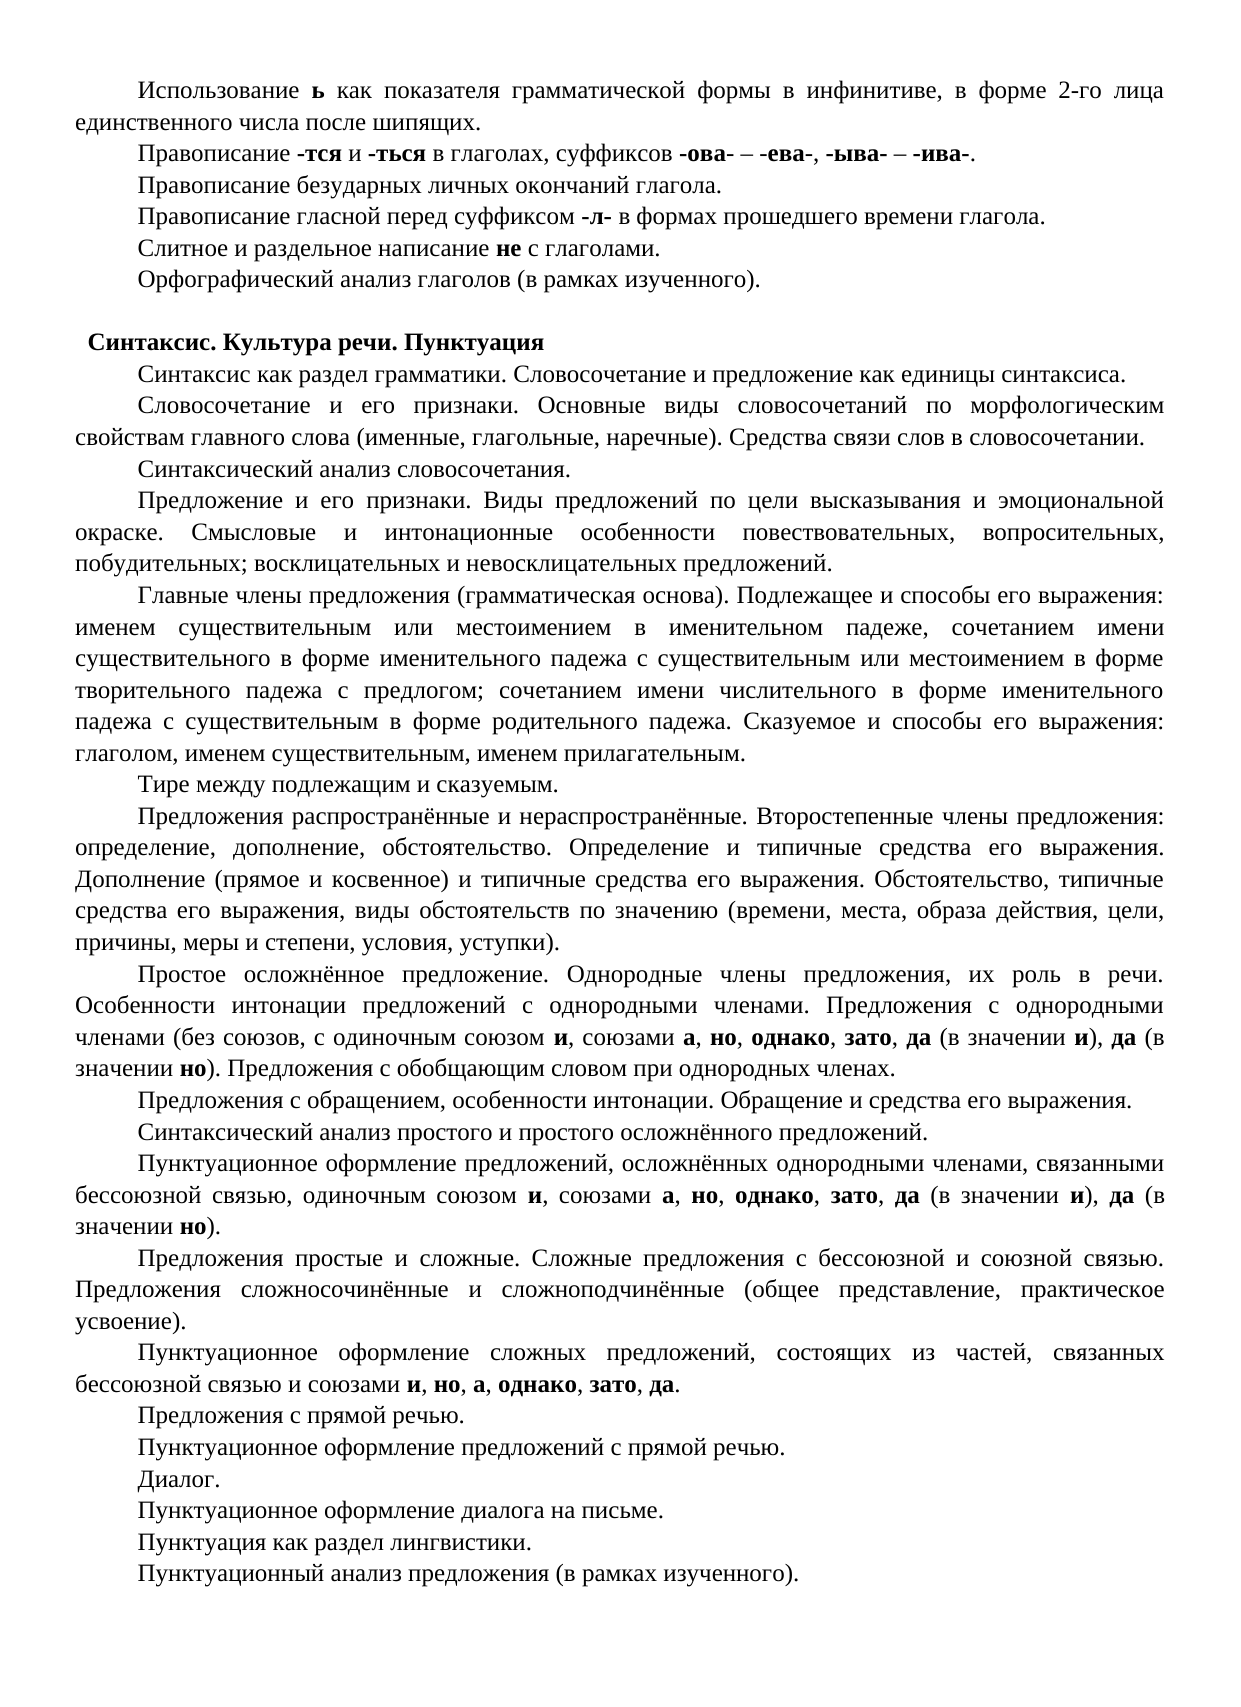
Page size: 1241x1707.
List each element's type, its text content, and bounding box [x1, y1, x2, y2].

text Правописание -тся и -ться в глаголах, суффиксов -ова- – -ева-, -ыва- – -ива-. [75, 138, 1165, 167]
text Простое осложнённое предложение. Однородные члены предложения, их роль в речи. Особенности интонации предложений с однородными членами. Предложения с однородными членами (без союзов, с одиночным союзом и, союзами а, но, однако, зато, да (в значении и), да (в значении но). Предложения с обобщающим словом при однородных членах. [75, 959, 1165, 1082]
text Использование ь как показателя грамматической формы в инфинитиве, в форме 2-го лица единственного числа после шипящих. [75, 75, 1165, 135]
text Правописание гласной перед суффиксом -л- в формах прошедшего времени глагола. [75, 201, 1165, 230]
text Синтаксический анализ простого и простого осложнённого предложений. [75, 1117, 1165, 1145]
text Слитное и раздельное написание не с глаголами. [75, 233, 1165, 262]
text Предложение и его признаки. Виды предложений по цели высказывания и эмоциональной окраске. Смысловые и интонационные особенности повествовательных, вопросительных, побудительных; восклицательных и невосклицательных предложений. [75, 485, 1165, 577]
text Пунктуационное оформление сложных предложений, состоящих из частей, связанных бессоюзной связью и союзами и, но, а, однако, зато, да. [75, 1337, 1165, 1398]
text Главные члены предложения (грамматическая основа). Подлежащее и способы его выражения: именем существительным или местоимением в именительном падеже, сочетанием имени существительного в форме именительного падежа с существительным или местоимением в форме творительного падежа с предлогом; сочетанием имени числительного в форме именительного падежа с существительным в форме родительного падежа. Сказуемое и способы его выражения: глаголом, именем существительным, именем прилагательным. [75, 580, 1165, 767]
text Правописание безударных личных окончаний глагола. [75, 170, 1165, 198]
text Пунктуационный анализ предложения (в рамках изученного). [75, 1558, 1165, 1587]
text Синтаксический анализ словосочетания. [75, 454, 1165, 482]
text Диалог. [75, 1464, 1165, 1492]
text Пунктуационное оформление диалога на письме. [75, 1495, 1165, 1524]
text Орфографический анализ глаголов (в рамках изученного). [75, 264, 1165, 293]
text Пунктуация как раздел лингвистики. [75, 1527, 1165, 1556]
text Предложения с обращением, особенности интонации. Обращение и средства его выражения. [75, 1085, 1165, 1114]
text Предложения с прямой речью. [75, 1401, 1165, 1429]
text Синтаксис. Культура речи. Пунктуация [87, 327, 1165, 356]
text Предложения простые и сложные. Сложные предложения с бессоюзной и союзной связью. Предложения сложносочинённые и сложноподчинённые (общее представление, практическое усвоение). [75, 1243, 1165, 1335]
text Словосочетание и его признаки. Основные виды словосочетаний по морфологическим свойствам главного слова (именные, глагольные, наречные). Средства связи слов в словосочетании. [75, 391, 1165, 451]
text Синтаксис как раздел грамматики. Словосочетание и предложение как единицы синтаксиса. [75, 359, 1165, 388]
text Предложения распространённые и нераспространённые. Второстепенные члены предложения: определение, дополнение, обстоятельство. Определение и типичные средства его выражения. Дополнение (прямое и косвенное) и типичные средства его выражения. Обстоятельство, типичные средства его выражения, виды обстоятельств по значению (времени, места, образа действия, цели, причины, меры и степени, условия, уступки). [75, 801, 1165, 956]
text Пунктуационное оформление предложений, осложнённых однородными членами, связанными бессоюзной связью, одиночным союзом и, союзами а, но, однако, зато, да (в значении и), да (в значении но). [75, 1148, 1165, 1240]
text Тире между подлежащим и сказуемым. [75, 769, 1165, 798]
text Пунктуационное оформление предложений с прямой речью. [75, 1432, 1165, 1461]
